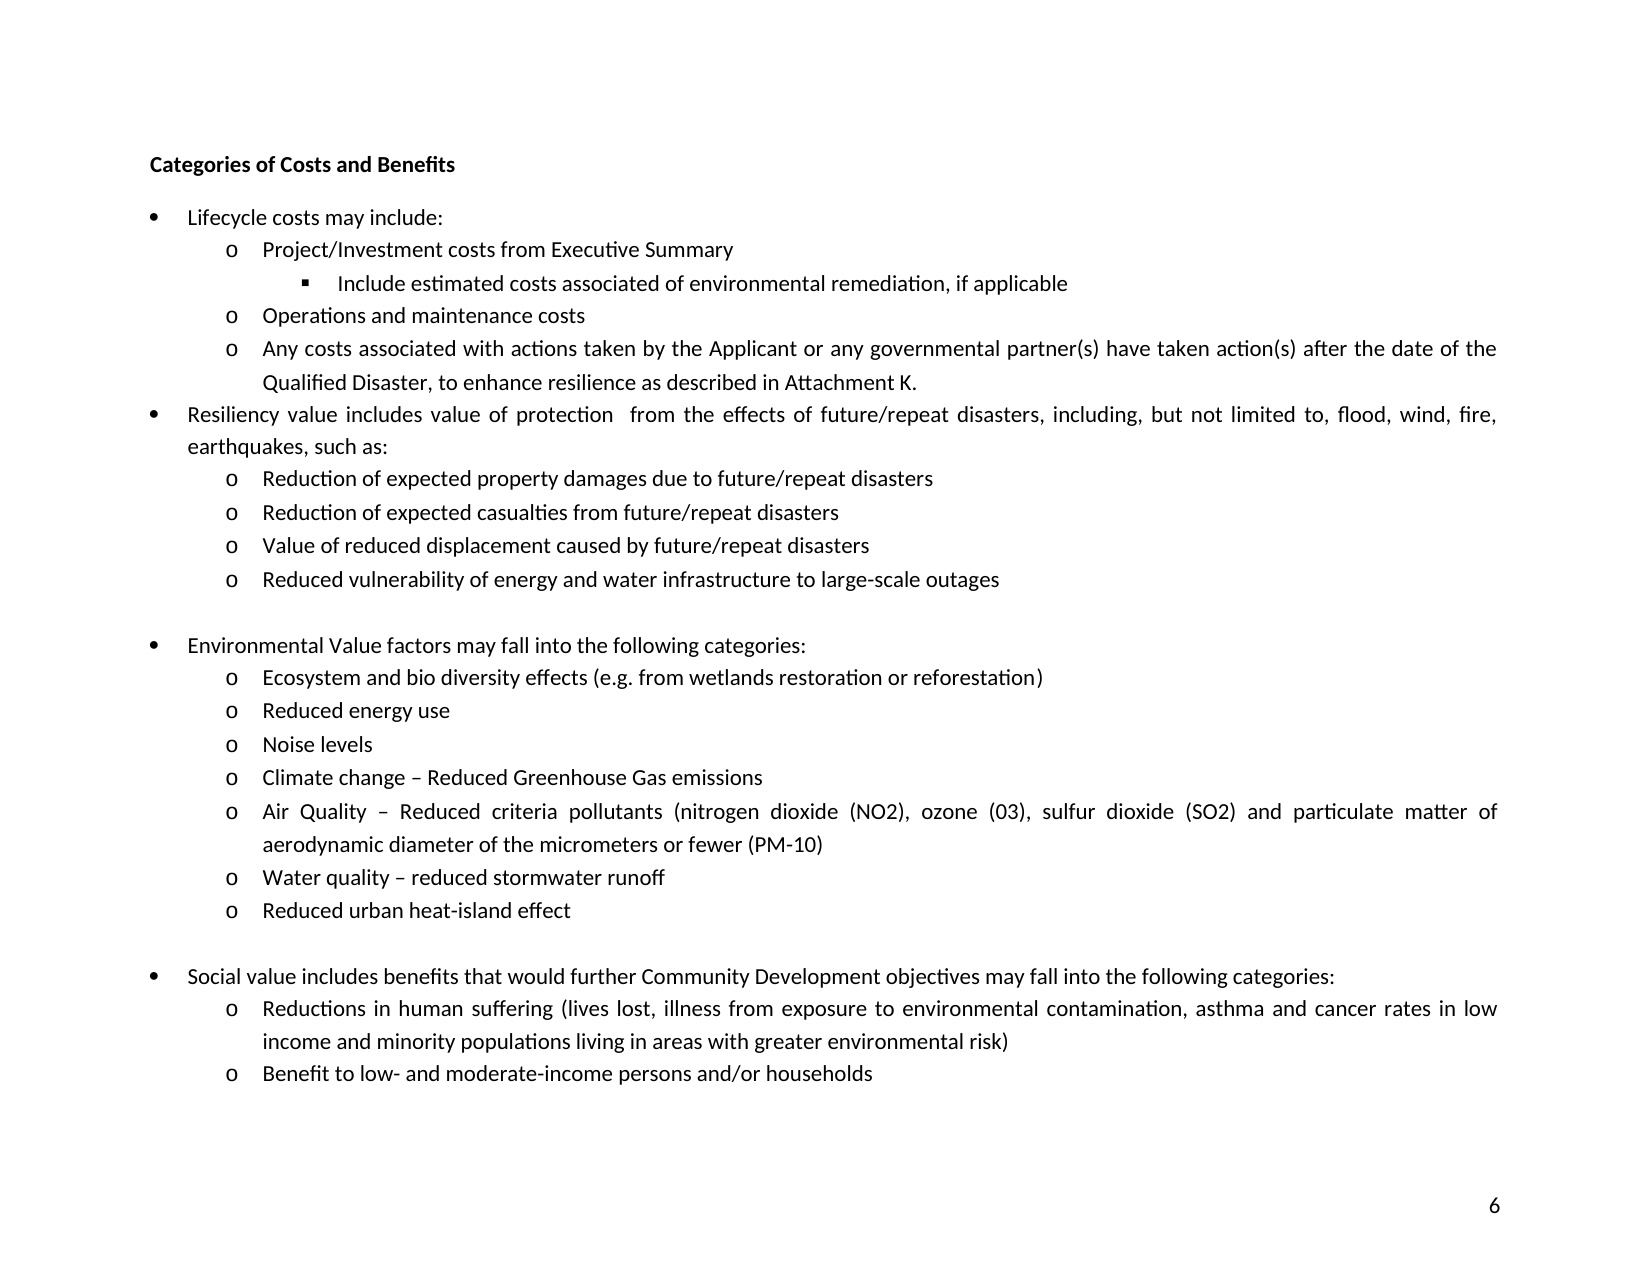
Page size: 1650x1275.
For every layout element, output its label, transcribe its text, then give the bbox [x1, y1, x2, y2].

list Lifecycle costs may include: [150, 203, 1500, 231]
list Climate change – Reduced Greenhouse Gas emissions [225, 763, 1500, 793]
list Social value includes benefits that would further Community Development objectives may fall into the following categories: [150, 962, 1500, 990]
list Air Quality – Reduced criteria pollutants (nitrogen dioxide (NO2), ozone (03), sulfur dioxide (SO2) and particulate matter of aerodynamic diameter of the micrometers or fewer (PM-10) [225, 797, 1500, 858]
list Reduced energy use [225, 696, 1500, 726]
list Include estimated costs associated of environmental remediation, if applicable [300, 269, 1500, 297]
list Ecosystem and bio diversity effects (e.g. from wetlands restoration or reforestation) [225, 663, 1500, 692]
list Resiliency value includes value of protection from the effects of future/repeat disasters, including, but not limited to, flood, wind, fire, earthquakes, such as: [150, 400, 1500, 460]
list Operations and maintenance costs [225, 301, 1500, 330]
list Reductions in human suffering (lives lost, illness from exposure to environmental contamination, asthma and cancer rates in low income and minority populations living in areas with greater environmental risk) [225, 994, 1500, 1055]
list Environmental Value factors may fall into the following categories: [150, 631, 1500, 659]
list Reduced vulnerability of energy and water infrastructure to large-scale outages [225, 565, 1500, 594]
list Water quality – reduced stormwater runoff [225, 863, 1500, 892]
list Noise levels [225, 730, 1500, 759]
list Reduction of expected property damages due to future/repeat disasters [225, 464, 1500, 493]
list Reduction of expected casualties from future/repeat disasters [225, 498, 1500, 527]
list Value of reduced displacement caused by future/repeat disasters [225, 531, 1500, 561]
list Any costs associated with actions taken by the Applicant or any governmental partner(s) have taken action(s) after the date of the Qualified Disaster, to enhance resilience as described in Attachment K. [225, 334, 1500, 396]
list Benefit to low- and moderate-income persons and/or households [225, 1059, 1500, 1089]
text Categories of Costs and Benefits [150, 150, 1500, 178]
list Project/Investment costs from Executive Summary [225, 235, 1500, 264]
list Reduced urban heat-island effect [225, 896, 1500, 925]
